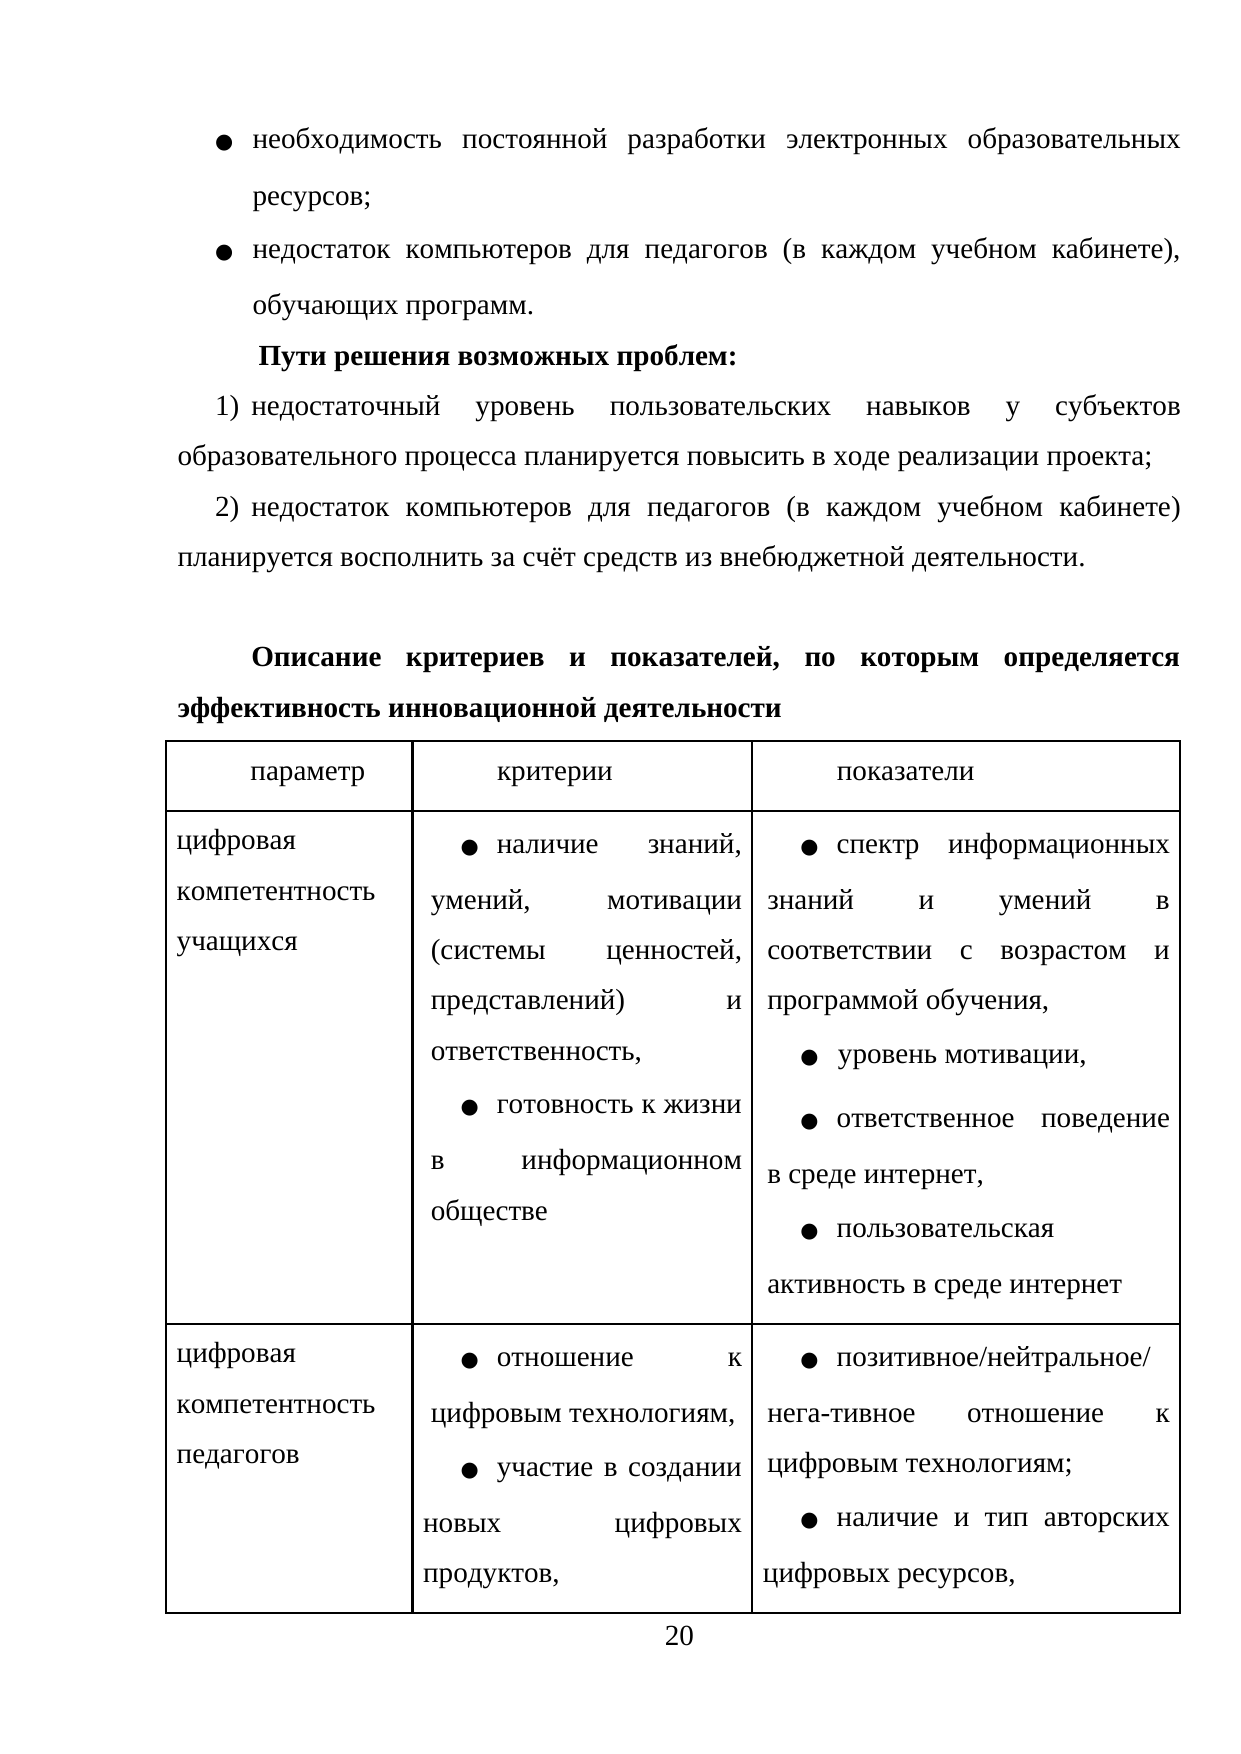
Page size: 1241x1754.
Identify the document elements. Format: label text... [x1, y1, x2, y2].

text Описание критериев и показателей, по которым определяется эффективность инновационной деятельности [177, 639, 1181, 723]
table_header показатели [753, 742, 1179, 810]
table_cell наличие знаний, умений, мотивации (системы ценностей, представлений) и ответственность, готовность к жизни в информационном обществе [414, 812, 751, 1323]
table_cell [414, 1325, 751, 1612]
list недостаточный уровень пользовательских навыков у субъектов образовательного процесса планируется повысить в ходе реализации проекта; [177, 388, 1181, 472]
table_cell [167, 1325, 411, 1612]
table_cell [753, 1325, 1179, 1612]
table_cell спектр информационных знаний и умений в соответствии с возрастом и программой обучения, уровень мотивации, ответственное поведение в среде интернет, пользовательская активность в среде интернет [753, 812, 1179, 1323]
list необходимость постоянной разработки электронных образовательных ресурсов; [215, 118, 1181, 211]
table_header критерии [414, 742, 751, 810]
list недостаток компьютеров для педагогов (в каждом учебном кабинете) планируется восполнить за счёт средств из внебюджетной деятельности. [177, 489, 1181, 572]
text Пути решения возможных проблем: [177, 338, 1181, 371]
list недостаток компьютеров для педагогов (в каждом учебном кабинете), обучающих программ. [215, 228, 1181, 321]
table_header параметр [167, 742, 411, 810]
table_cell цифровая компетентность учащихся [167, 812, 411, 1323]
